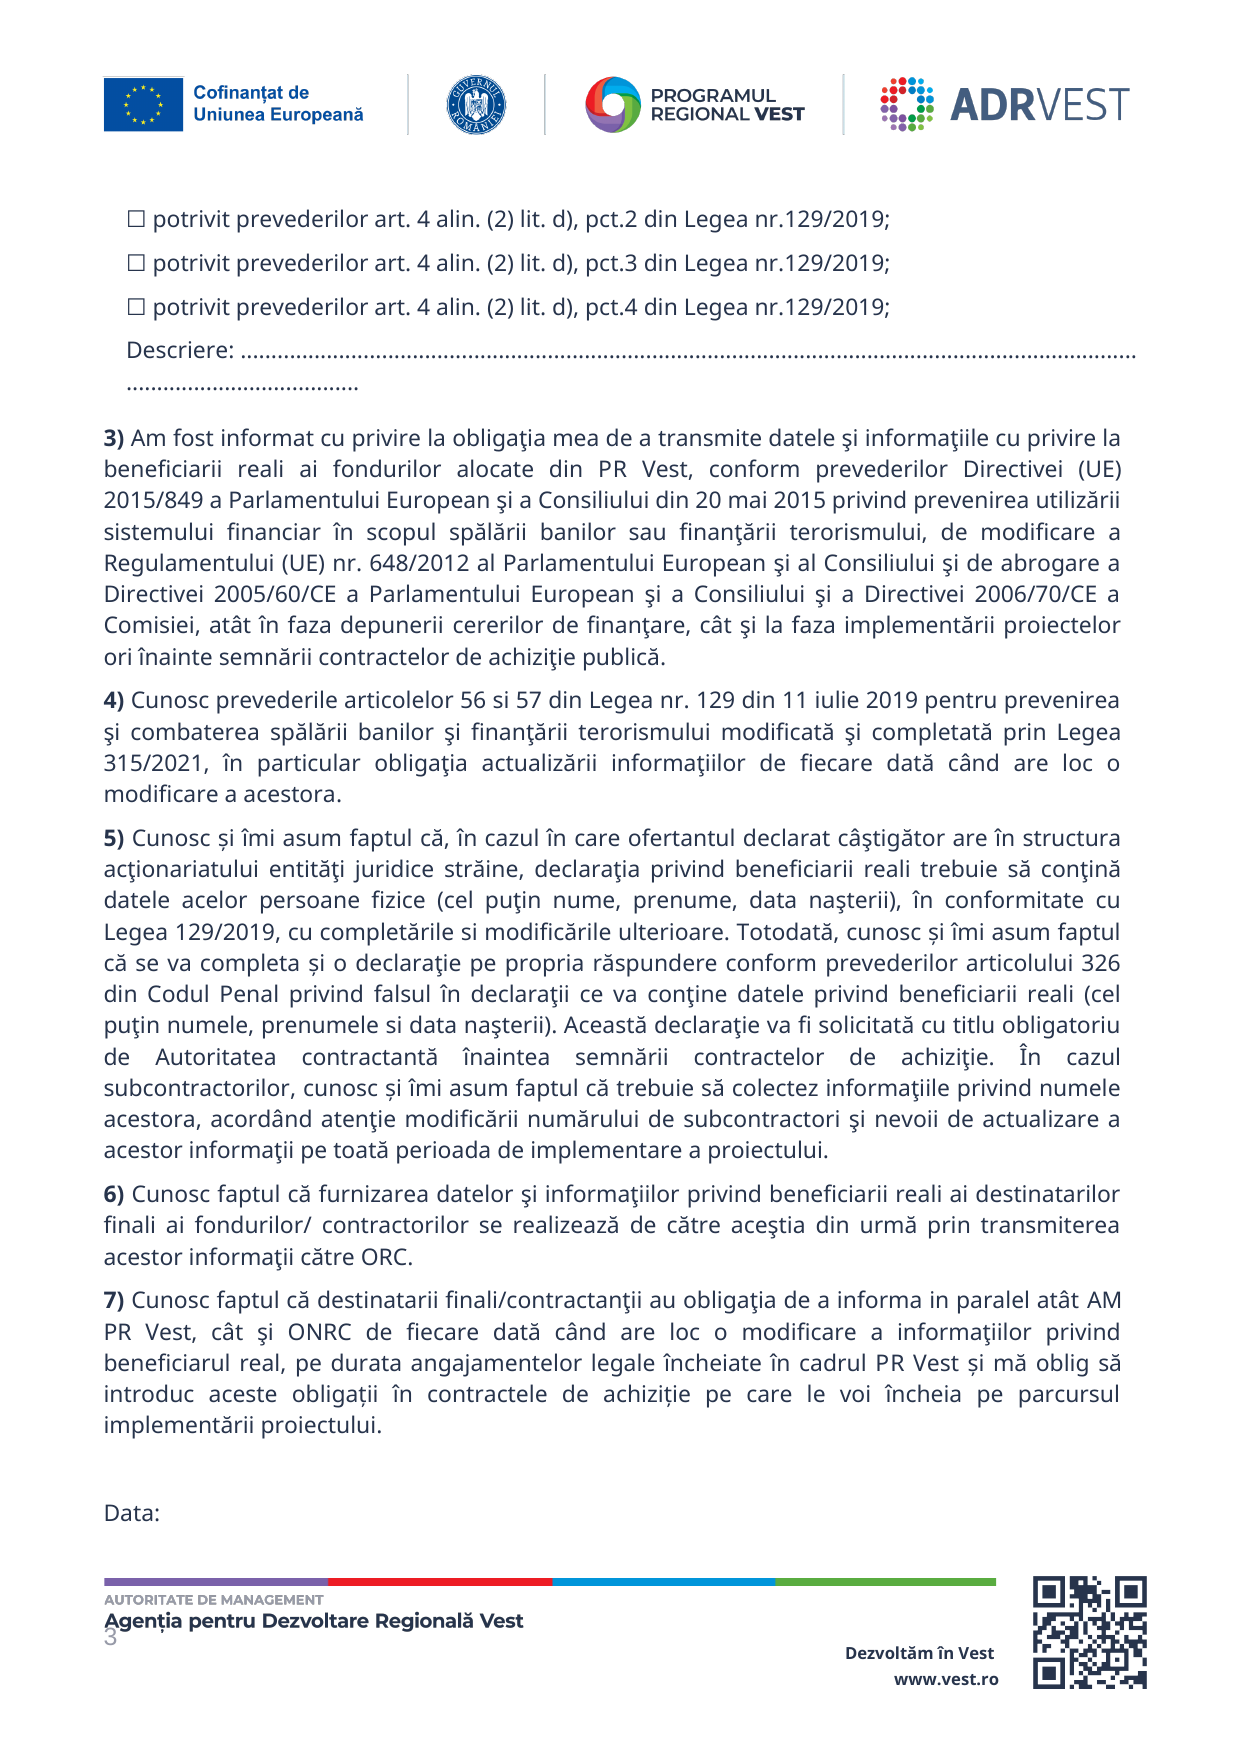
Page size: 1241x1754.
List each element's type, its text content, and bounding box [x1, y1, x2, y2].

table_header a) Nume și prenume:............................................................................................................................................................... dată naștere…………………locul nașterii (localitate) ........................(județ/sector/țară) ................................... CNP..........................……………………act identitate ........ seria ……......... nr. ...............… cetățenie…............................. ☐ domiciliu/☐ reședința: țara…………………………………. localitatea ............................................................................ str.………..................................... nr. ............ bloc........... scara............ etaj........ ap......... județ/sector.......................... b) Nume și prenume: ............................................................................................................................................................... dată naștere…………………locul nașterii (localitate) ........................(județ/sector/țară) ................................... CNP..........................……………………act identitate ........ seria ……......... nr. ...............… cetățenie…............................. ☐ domiciliu/☐ reședința: țara…………………………………. localitatea ............................................................................ str.………..................................... nr. ............ bloc........... scara............ etaj........ ap......... județ/sector.......................... [103, 190, 1160, 409]
text 3) Am fost informat cu privire la obligaţia mea de a transmite datele şi informaţiile cu privire la beneficiarii reali ai fondurilor alocate din PR Vest, conform prevederilor Directivei (UE) 2015/849 a Parlamentului European şi a Consiliului din 20 mai 2015 privind prevenirea utilizării sistemului financiar în scopul spălării banilor sau finanţării terorismului, de modificare a Regulamentului (UE) nr. 648/2012 al Parlamentului European şi al Consiliului şi de abrogare a Directivei 2005/60/CE a Parlamentului European şi a Consiliului şi a Directivei 2006/70/CE a Comisiei, atât în faza depunerii cererilor de finanţare, cât şi la faza implementării proiectelor ori înainte semnării contractelor de achiziţie publică. [103, 422, 1122, 672]
text 7) Cunosc faptul că destinatarii finali/contractanţii au obligaţia de a informa in paralel atât AM PR Vest, cât şi ONRC de fiecare dată când are loc o modificare a informaţiilor privind beneficiarul real, pe durata angajamentelor legale încheiate în cadrul PR Vest și mă oblig să introduc aceste obligații în contractele de achiziție pe care le voi încheia pe parcursul implementării proiectului. [103, 1284, 1122, 1441]
text 6) Cunosc faptul că furnizarea datelor şi informaţiilor privind beneficiarii reali ai destinatarilor finali ai fondurilor/ contractorilor se realizează de către aceştia din urmă prin transmiterea acestor informaţii către ORC. [103, 1178, 1122, 1272]
text 5) Cunosc și îmi asum faptul că, în cazul în care ofertantul declarat câştigător are în structura acţionariatului entităţi juridice străine, declaraţia privind beneficiarii reali trebuie să conţină datele acelor persoane fizice (cel puţin nume, prenume, data naşterii), în conformitate cu Legea 129/2019, cu completările si modificările ulterioare. Totodată, cunosc și îmi asum faptul că se va completa și o declaraţie pe propria răspundere conform prevederilor articolului 326 din Codul Penal privind falsul în declaraţii ce va conţine datele privind beneficiarii reali (cel puţin numele, prenumele si data naşterii). Această declaraţie va fi solicitată cu titlu obligatoriu de Autoritatea contractantă înaintea semnării contractelor de achiziţie. În cazul subcontractorilor, cunosc și îmi asum faptul că trebuie să colectez informaţiile privind numele acestora, acordând atenţie modificării numărului de subcontractori şi nevoii de actualizare a acestor informaţii pe toată perioada de implementare a proiectului. [103, 822, 1122, 1166]
text Data: [103, 1497, 1122, 1528]
picture [102, 74, 1130, 135]
text 4) Cunosc prevederile articolelor 56 si 57 din Legea nr. 129 din 11 iulie 2019 pentru prevenirea şi combaterea spălării banilor şi finanţării terorismului modificată şi completată prin Legea 315/2021, în particular obligaţia actualizării informaţiilor de fiecare dată când are loc o modificare a acestora. [103, 684, 1122, 809]
picture [1025, 1567, 1156, 1698]
